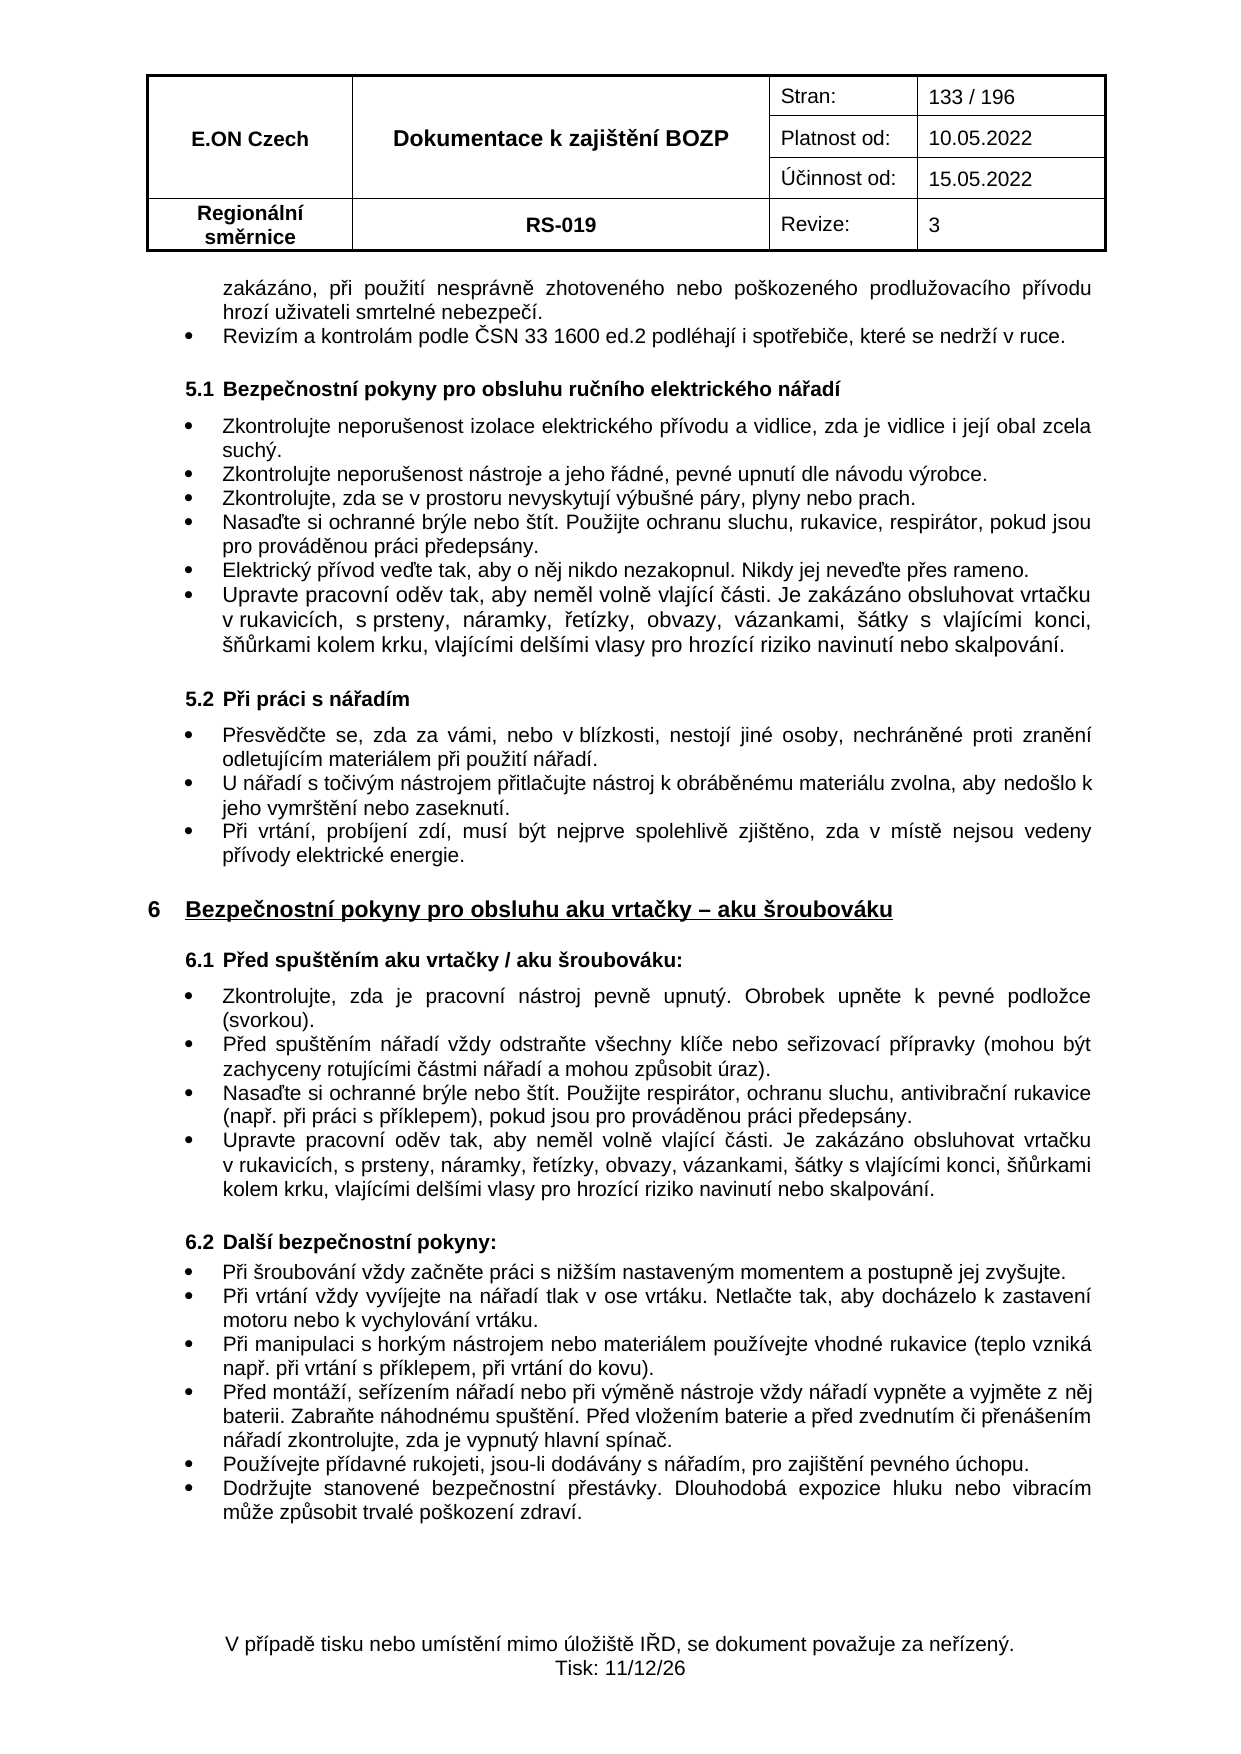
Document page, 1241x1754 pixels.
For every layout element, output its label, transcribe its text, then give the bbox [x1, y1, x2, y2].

list Zkontrolujte neporušenost izolace elektrického přívodu a vidlice, zda je vidlice i její obal zcela suchý. [185, 414, 1092, 462]
list Zkontrolujte, zda se v prostoru nevyskytují výbušné páry, plyny nebo prach. [185, 486, 1092, 510]
list Používejte přídavné rukojeti, jsou-li dodávány s nářadím, pro zajištění pevného úchopu. [185, 1452, 1092, 1476]
list Nasaďte si ochranné brýle nebo štít. Použijte ochranu sluchu, rukavice, respirátor, pokud jsou pro prováděnou práci předepsány. [185, 510, 1092, 558]
list Upravte pracovní oděv tak, aby neměl volně vlající části. Je zakázáno obsluhovat vrtačku v rukavicích, s prsteny, náramky, řetízky, obvazy, vázankami, šátky s vlajícími konci, šňůrkami kolem krku, vlajícími delšími vlasy pro hrozící riziko navinutí nebo skalpování. [185, 1128, 1092, 1200]
list Dodržujte stanovené bezpečnostní přestávky. Dlouhodobá expozice hluku nebo vibracím může způsobit trvalé poškození zdraví. [185, 1476, 1092, 1524]
list U nářadí s točivým nástrojem přitlačujte nástroj k obráběnému materiálu zvolna, aby nedošlo k jeho vymrštění nebo zaseknutí. [185, 771, 1092, 819]
list Před spuštěním nářadí vždy odstraňte všechny klíče nebo seřizovací přípravky (mohou být zachyceny rotujícími částmi nářadí a mohou způsobit úraz). [185, 1032, 1092, 1080]
subtitle Bezpečnostní pokyny pro obsluhu aku vrtačky – aku šroubováku [148, 896, 1092, 923]
list Zkontrolujte, zda je pracovní nástroj pevně upnutý. Obrobek upněte k pevné podložce (svorkou). [185, 984, 1092, 1032]
subtitle Další bezpečnostní pokyny: [185, 1229, 1092, 1253]
list Při vrtání vždy vyvíjejte na nářadí tlak v ose vrtáku. Netlačte tak, aby docházelo k zastavení motoru nebo k vychylování vrtáku. [185, 1284, 1092, 1332]
list Při vrtání, probíjení zdí, musí být nejprve spolehlivě zjištěno, zda v místě nejsou vedeny přívody elektrické energie. [185, 819, 1092, 867]
subtitle Před spuštěním aku vrtačky / aku šroubováku: [185, 948, 1092, 972]
list Při manipulaci s horkým nástrojem nebo materiálem používejte vhodné rukavice (teplo vzniká např. při vrtání s příklepem, při vrtání do kovu). [185, 1332, 1092, 1380]
list Před montáží, seřízením nářadí nebo při výměně nástroje vždy nářadí vypněte a vyjměte z něj baterii. Zabraňte náhodnému spuštění. Před vložením baterie a před zvednutím či přenášením nářadí zkontrolujte, zda je vypnutý hlavní spínač. [185, 1380, 1092, 1452]
list Elektrický přívod veďte tak, aby o něj nikdo nezakopnul. Nikdy jej neveďte přes rameno. [185, 558, 1092, 582]
list Revizím a kontrolám podle ČSN 33 1600 ed.2 podléhají i spotřebiče, které se nedrží v ruce. [185, 324, 1092, 348]
subtitle Při práci s nářadím [185, 687, 1092, 711]
list Přesvědčte se, zda za vámi, nebo v blízkosti, nestojí jiné osoby, nechráněné proti zranění odletujícím materiálem při použití nářadí. [185, 723, 1092, 771]
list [185, 276, 1092, 324]
list Zkontrolujte neporušenost nástroje a jeho řádné, pevné upnutí dle návodu výrobce. [185, 462, 1092, 486]
list Při šroubování vždy začněte práci s nižším nastaveným momentem a postupně jej zvyšujte. [185, 1260, 1092, 1284]
list Nasaďte si ochranné brýle nebo štít. Použijte respirátor, ochranu sluchu, antivibrační rukavice (např. při práci s příklepem), pokud jsou pro prováděnou práci předepsány. [185, 1080, 1092, 1128]
list Upravte pracovní oděv tak, aby neměl volně vlající části. Je zakázáno obsluhovat vrtačku v rukavicích, s prsteny, náramky, řetízky, obvazy, vázankami, šátky s vlajícími konci, šňůrkami kolem krku, vlajícími delšími vlasy pro hrozící riziko navinutí nebo skalpování. [185, 582, 1092, 658]
subtitle Bezpečnostní pokyny pro obsluhu ručního elektrického nářadí [185, 377, 1092, 401]
